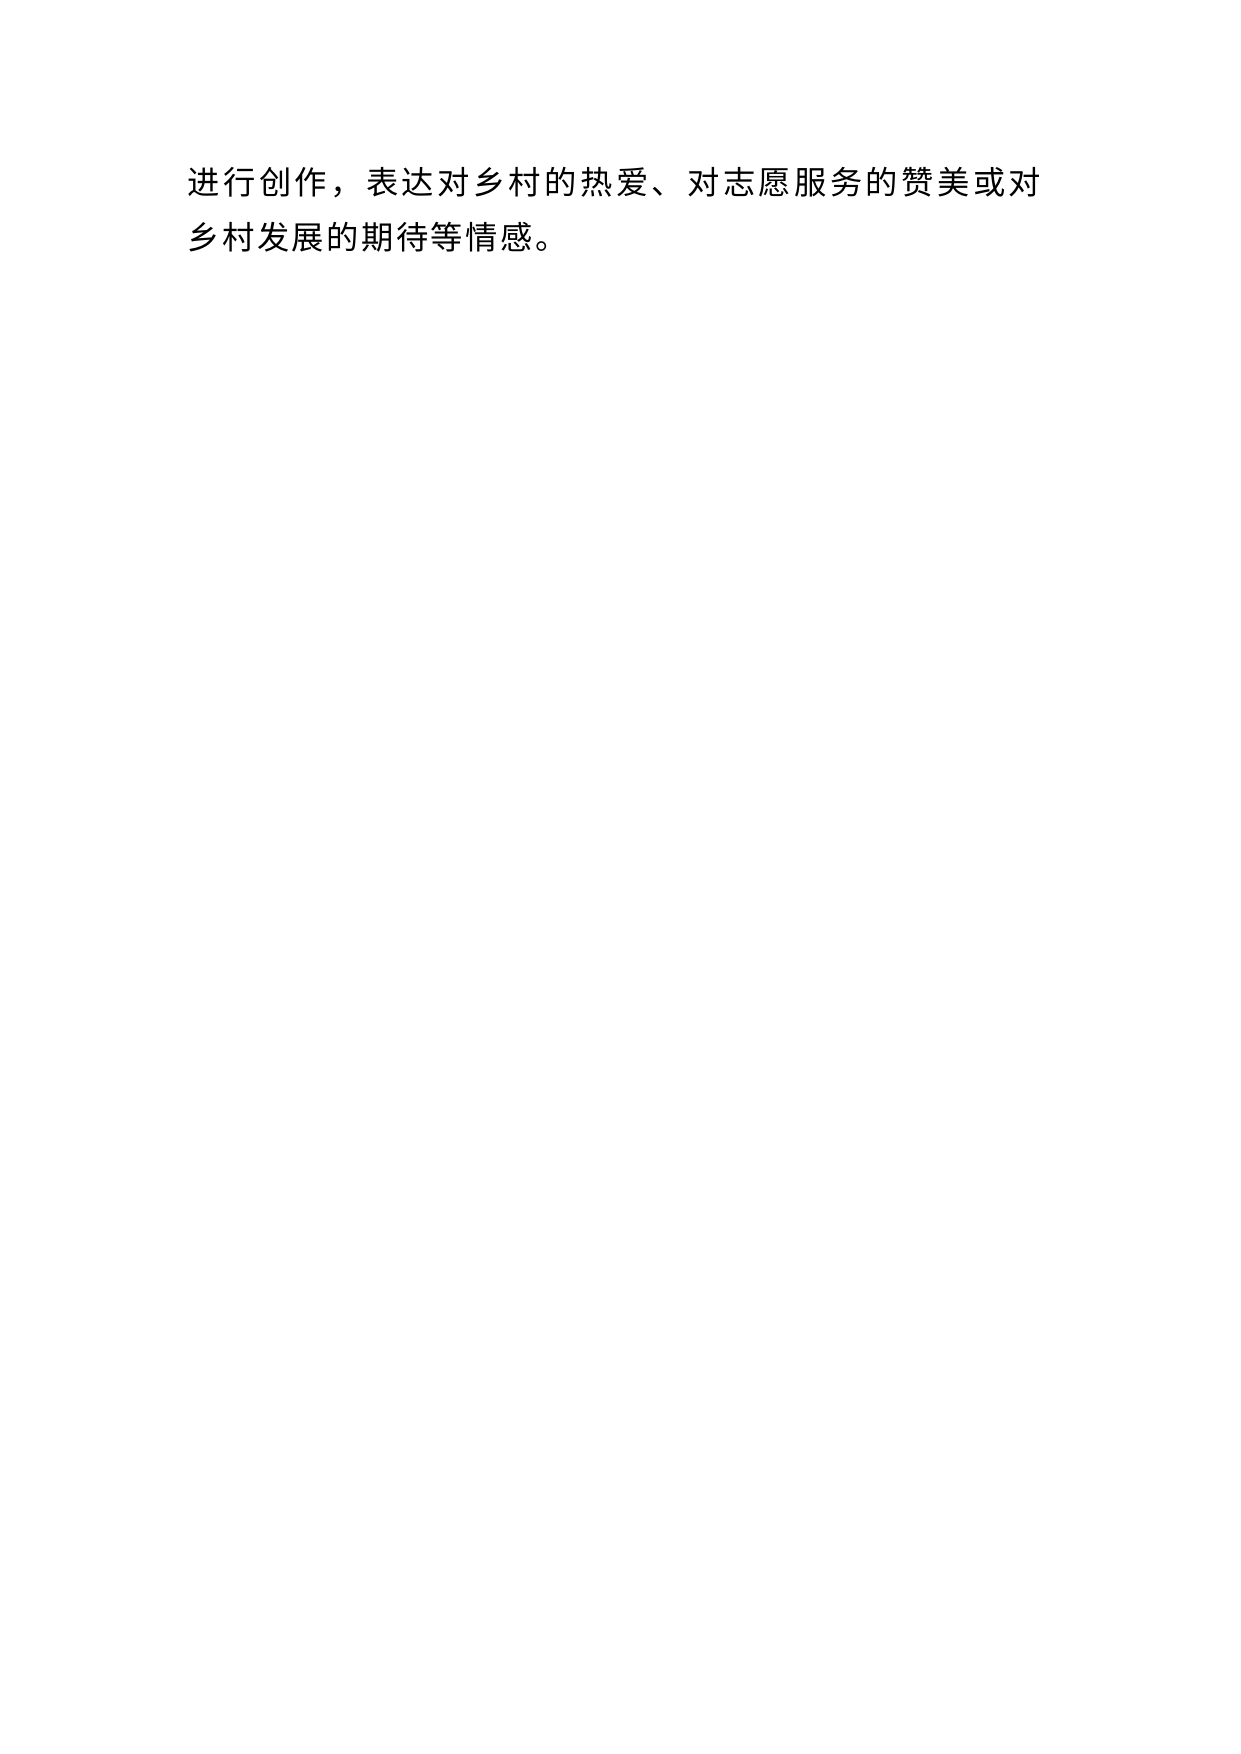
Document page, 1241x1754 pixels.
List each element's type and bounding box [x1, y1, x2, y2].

text [187, 162, 1042, 254]
